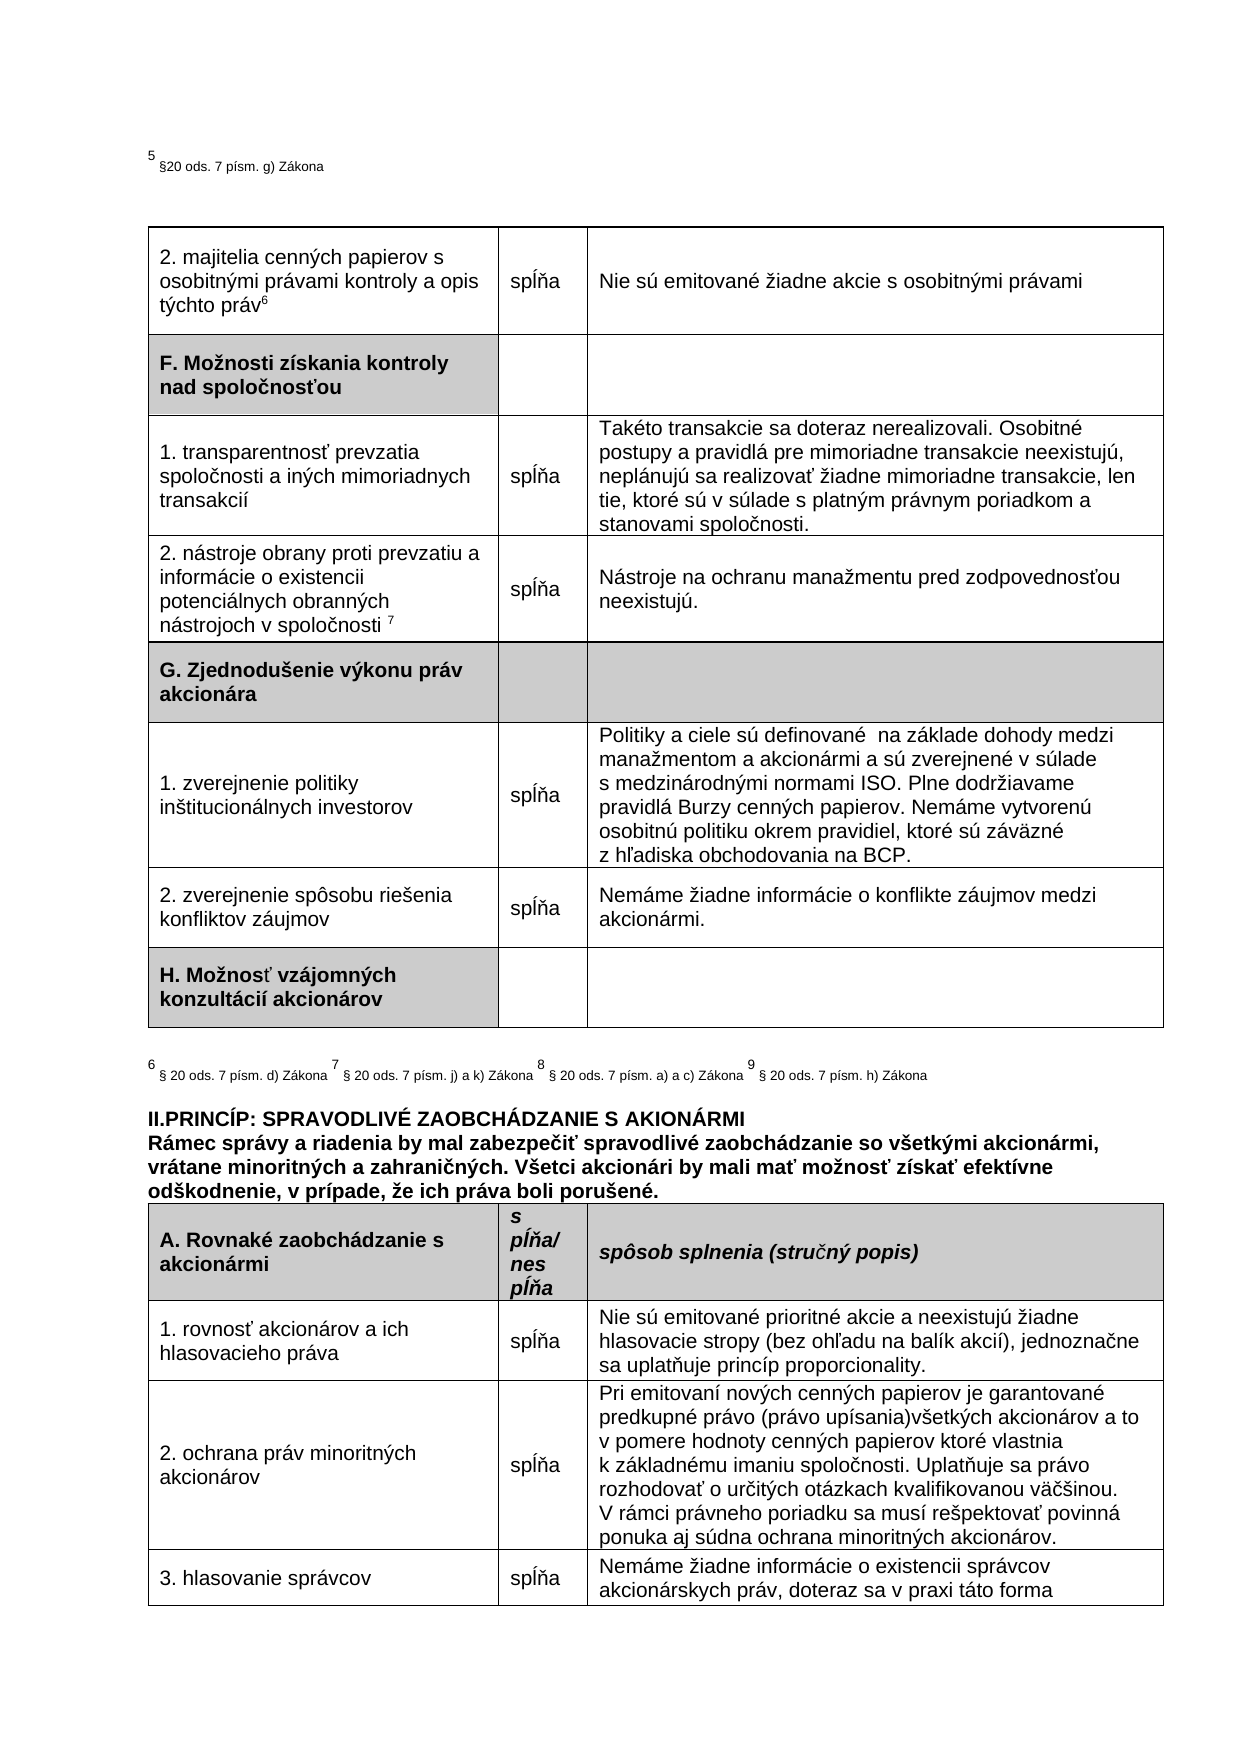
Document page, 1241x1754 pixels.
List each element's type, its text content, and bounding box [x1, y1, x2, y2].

table_cell G. Zjednodušenie výkonu práv akcionára [149, 643, 498, 722]
table_cell 1. transparentnosť prevzatia spoločnosti a iných mimoriadnych transakcií [149, 416, 498, 535]
table_cell 1. rovnosť akcionárov a ich hlasovacieho práva [149, 1301, 498, 1380]
text II.PRINCÍP: SPRAVODLIVÉ ZAOBCHÁDZANIE S AKIONÁRMI [148, 1107, 1128, 1131]
table_header Nie sú emitované žiadne akcie s osobitnými právami [588, 228, 1163, 334]
table_cell spĺňa [499, 723, 587, 867]
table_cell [588, 1550, 1163, 1605]
table_cell 2. nástroje obrany proti prevzatiu a informácie o existencii potenciálnych obranných nástrojoch v spoločnosti 7 [149, 536, 498, 641]
table_cell Takéto transakcie sa doteraz nerealizovali. Osobitné postupy a pravidlá pre mimoriadne transakcie neexistujú, neplánujú sa realizovať žiadne mimoriadne transakcie, len tie, ktoré sú v súlade s platným právnym poriadkom a stanovami spoločnosti. [588, 416, 1163, 535]
table_header 2. majitelia cenných papierov s osobitnými právami kontroly a opis týchto práv6 [149, 228, 498, 334]
table_cell 1. zverejnenie politiky inštitucionálnych investorov [149, 723, 498, 867]
table_cell spĺňa [499, 536, 587, 641]
table_cell Nástroje na ochranu manažmentu pred zodpovednosťou neexistujú. [588, 536, 1163, 641]
table_cell Politiky a ciele sú definované na základe dohody medzi manažmentom a akcionármi a sú zverejnené v súlade s medzinárodnými normami ISO. Plne dodržiavame pravidlá Burzy cenných papierov. Nemáme vytvorenú osobitnú politiku okrem pravidiel, ktoré sú záväzné z hľadiska obchodovania na BCP. [588, 723, 1163, 867]
table_cell Nie sú emitované prioritné akcie a neexistujú žiadne hlasovacie stropy (bez ohľadu na balík akcií), jednoznačne sa uplatňuje princíp proporcionality. [588, 1301, 1163, 1380]
table_cell H. Možnosť vzájomných konzultácií akcionárov [149, 948, 498, 1027]
table_cell [588, 643, 1163, 722]
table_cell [149, 1550, 498, 1605]
table_cell [588, 335, 1163, 414]
table_cell Nemáme žiadne informácie o konflikte záujmov medzi akcionármi. [588, 868, 1163, 947]
table_cell F. Možnosti získania kontroly nad spoločnosťou [149, 335, 498, 414]
table_cell spĺňa [499, 1550, 587, 1605]
table_cell spĺňa [499, 1301, 587, 1380]
table_cell spĺňa [499, 416, 587, 535]
table_header spĺňa [499, 228, 587, 334]
table_cell [499, 948, 587, 1027]
text Rámec správy a riadenia by mal zabezpečiť spravodlivé zaobchádzanie so všetkými akcionármi, vrátane minoritných a zahraničných. Všetci akcionári by mali mať možnosť získať efektívne odškodnenie, v prípade, že ich práva boli porušené. [148, 1131, 1128, 1203]
table_header spĺňa/nespĺňa [499, 1204, 587, 1300]
text 6 § 20 ods. 7 písm. d) Zákona 7 § 20 ods. 7 písm. j) a k) Zákona 8 § 20 ods. 7 písm. a) a c) Zákona 9 § 20 ods. 7 písm. h) Zákona [148, 1057, 1128, 1083]
table_header spôsob splnenia (stručný popis) [588, 1204, 1163, 1300]
table_cell spĺňa [499, 868, 587, 947]
table_cell [499, 335, 587, 414]
table_cell 2. ochrana práv minoritných akcionárov [149, 1381, 498, 1549]
table_cell spĺňa [499, 1381, 587, 1549]
text 5 §20 ods. 7 písm. g) Zákona [148, 148, 1072, 174]
table_cell Pri emitovaní nových cenných papierov je garantované predkupné právo (právo upísania)všetkých akcionárov a to v pomere hodnoty cenných papierov ktoré vlastnia k základnému imaniu spoločnosti. Uplatňuje sa právo rozhodovať o určitých otázkach kvalifikovanou väčšinou. V rámci právneho poriadku sa musí rešpektovať povinná ponuka aj súdna ochrana minoritných akcionárov. [588, 1381, 1163, 1549]
table_header A. Rovnaké zaobchádzanie s akcionármi [149, 1204, 498, 1300]
table_cell [499, 643, 587, 722]
table_cell [588, 948, 1163, 1027]
table_cell 2. zverejnenie spôsobu riešenia konfliktov záujmov [149, 868, 498, 947]
